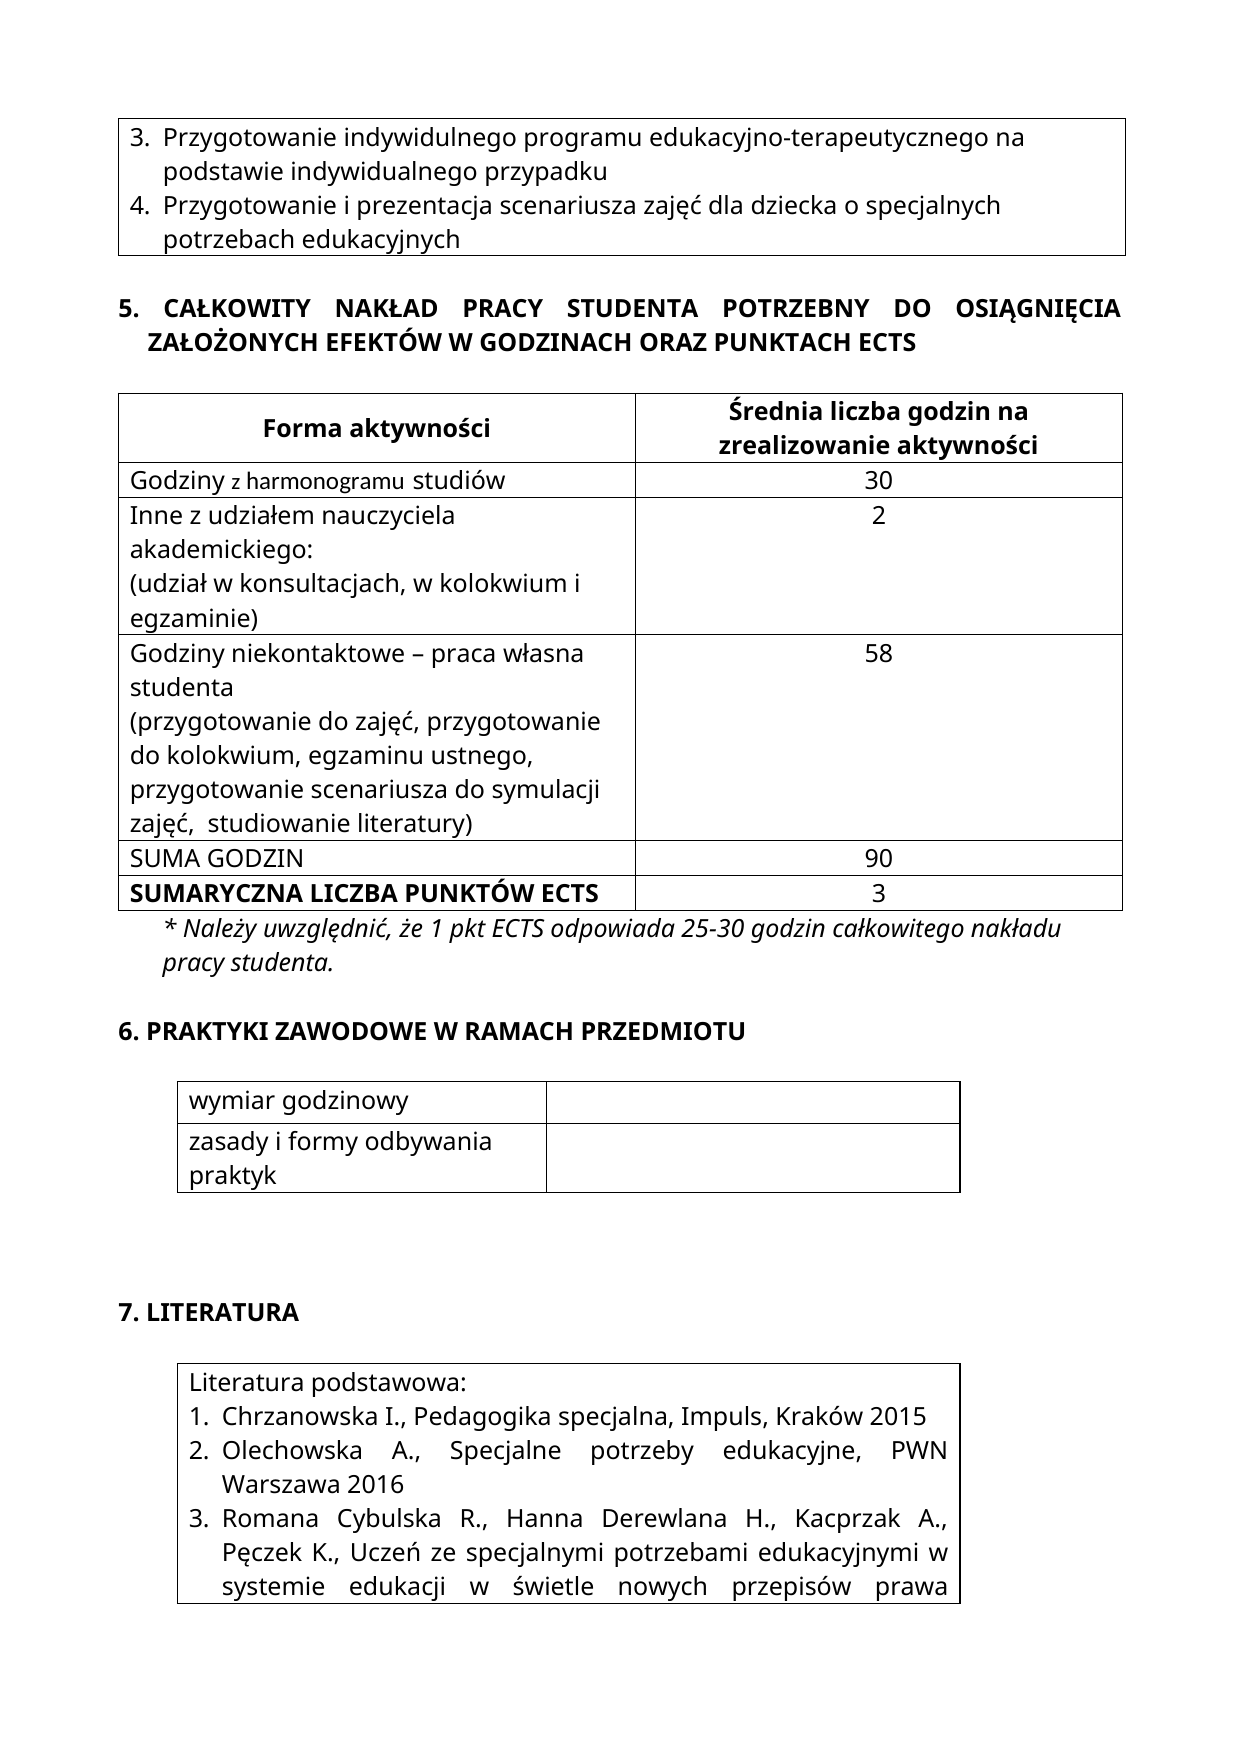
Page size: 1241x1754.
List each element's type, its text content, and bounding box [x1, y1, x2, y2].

text * Należy uwzględnić, że 1 pkt ECTS odpowiada 25-30 godzin całkowitego nakładu pracy studenta. [162, 911, 1122, 979]
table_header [119, 119, 1125, 255]
table_cell Inne z udziałem nauczyciela akademickiego: (udział w konsultacjach, w kolokwium i egzaminie) [119, 498, 635, 634]
table_cell [547, 1124, 959, 1192]
table_header Średnia liczba godzin na zrealizowanie aktywności [636, 394, 1122, 462]
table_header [178, 1364, 959, 1603]
table_cell 58 [636, 635, 1122, 840]
table_cell SUMARYCZNA LICZBA PUNKTÓW ECTS [119, 876, 635, 910]
table_header [547, 1082, 959, 1123]
table_cell Godziny z harmonogramu studiów [119, 463, 635, 497]
table_header Forma aktywności [119, 394, 635, 462]
text 6. PRAKTYKI ZAWODOWE W RAMACH PRZEDMIOTU [118, 1013, 1122, 1047]
table_cell 2 [636, 498, 1122, 634]
text 7. LITERATURA [118, 1295, 1122, 1329]
table_cell 30 [636, 463, 1122, 497]
table_header wymiar godzinowy [178, 1082, 546, 1123]
table_cell zasady i formy odbywania praktyk [178, 1124, 546, 1192]
text 5. CAŁKOWITY NAKŁAD PRACY STUDENTA POTRZEBNY DO OSIĄGNIĘCIA ZAŁOŻONYCH EFEKTÓW W GODZINACH ORAZ PUNKTACH ECTS [118, 291, 1122, 359]
table_cell SUMA GODZIN [119, 841, 635, 875]
table_cell 3 [636, 876, 1122, 910]
table_cell Godziny niekontaktowe – praca własna studenta (przygotowanie do zajęć, przygotowanie do kolokwium, egzaminu ustnego, przygotowanie scenariusza do symulacji zajęć, studiowanie literatury) [119, 635, 635, 840]
table_cell 90 [636, 841, 1122, 875]
